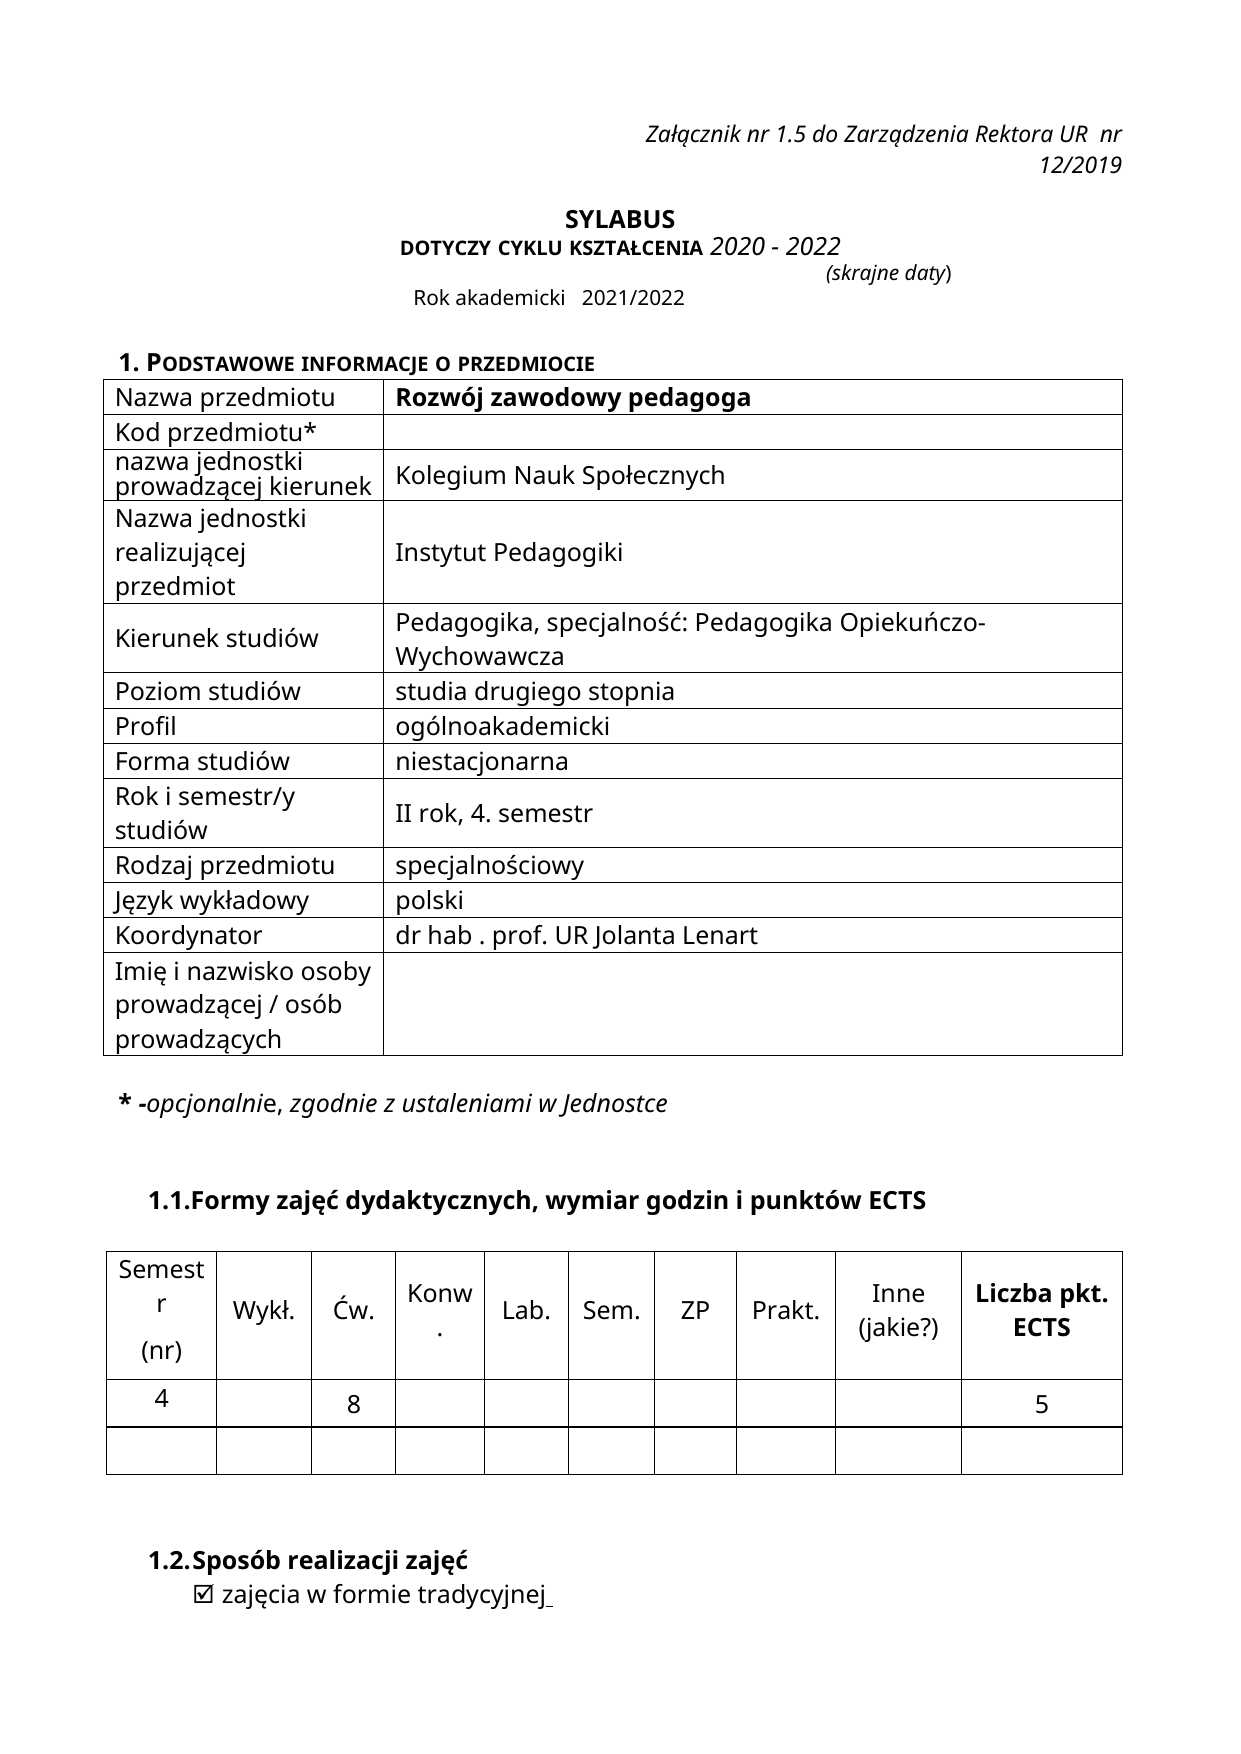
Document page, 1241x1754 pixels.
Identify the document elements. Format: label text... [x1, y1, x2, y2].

table_header Semestr (nr) [107, 1252, 216, 1379]
table_cell polski [384, 883, 1122, 917]
table_header Prakt. [737, 1252, 835, 1379]
table_cell [107, 1428, 216, 1473]
table_cell Kod przedmiotu* [104, 415, 383, 449]
table_header Inne (jakie?) [836, 1252, 961, 1379]
table_cell [569, 1428, 654, 1473]
table_cell [737, 1428, 835, 1473]
table_cell [384, 953, 1122, 1055]
table_header Lab. [485, 1252, 568, 1379]
table_cell Rodzaj przedmiotu [104, 848, 383, 882]
table_cell Instytut Pedagogiki [384, 501, 1122, 603]
table_cell studia drugiego stopnia [384, 673, 1122, 707]
table_cell nazwa jednostki prowadzącej kierunek [104, 450, 383, 500]
text 1.2. Sposób realizacji zajęć [148, 1543, 1122, 1577]
table_cell [312, 1428, 395, 1473]
table_cell [217, 1380, 311, 1426]
text 1.1.Formy zajęć dydaktycznych, wymiar godzin i punktów ECTS [148, 1183, 1122, 1217]
table_cell Profil [104, 709, 383, 742]
table_cell [384, 415, 1122, 449]
table_header Ćw. [312, 1252, 395, 1379]
text Rok akademicki 2021/2022 [118, 286, 1122, 311]
table_cell [836, 1428, 961, 1473]
table_cell niestacjonarna [384, 744, 1122, 778]
table_cell ogólnoakademicki [384, 709, 1122, 742]
table_header Liczba pkt. ECTS [962, 1252, 1122, 1379]
text * -opcjonalnie, zgodnie z ustaleniami w Jednostce [118, 1086, 1122, 1119]
table_cell Poziom studiów [104, 673, 383, 707]
table_cell 5 [962, 1380, 1122, 1426]
table_cell 8 [312, 1380, 395, 1426]
table_cell II rok, 4. semestr [384, 779, 1122, 847]
text Załącznik nr 1.5 do Zarządzenia Rektora UR nr 12/2019 [118, 118, 1122, 181]
text (skrajne daty) [118, 261, 1122, 286]
table_cell specjalnościowy [384, 848, 1122, 882]
table_cell Rok i semestr/y studiów [104, 779, 383, 847]
table_header Wykł. [217, 1252, 311, 1379]
table_cell [217, 1428, 311, 1473]
text dotyczy cyklu kształcenia 2020 - 2022 [118, 236, 1122, 261]
text 1. Podstawowe informacje o przedmiocie [118, 344, 1122, 379]
table_header Sem. [569, 1252, 654, 1379]
table_cell [836, 1380, 961, 1426]
table_cell Kolegium Nauk Społecznych [384, 450, 1122, 500]
text SYLABUS [118, 201, 1122, 236]
table_cell Pedagogika, specjalność: Pedagogika Opiekuńczo-Wychowawcza [384, 604, 1122, 672]
table_cell [655, 1380, 736, 1426]
table_cell Koordynator [104, 918, 383, 952]
table_cell [655, 1428, 736, 1473]
table_header ZP [655, 1252, 736, 1379]
table_header Konw. [396, 1252, 484, 1379]
table_header Nazwa przedmiotu [104, 380, 383, 414]
table_cell [396, 1380, 484, 1426]
table_cell [396, 1428, 484, 1473]
table_cell [962, 1428, 1122, 1473]
table_cell Imię i nazwisko osoby prowadzącej / osób prowadzących [104, 953, 383, 1055]
table_cell [485, 1380, 568, 1426]
table_cell Kierunek studiów [104, 604, 383, 672]
table_cell Język wykładowy [104, 883, 383, 917]
table_cell Nazwa jednostki realizującej przedmiot [104, 501, 383, 603]
table_cell [569, 1380, 654, 1426]
table_header Rozwój zawodowy pedagoga [384, 380, 1122, 414]
table_cell 4 [107, 1380, 216, 1426]
table_cell [737, 1380, 835, 1426]
table_cell Forma studiów [104, 744, 383, 778]
text zajęcia w formie tradycyjnej [192, 1577, 1122, 1611]
table_cell dr hab . prof. UR Jolanta Lenart [384, 918, 1122, 952]
table_cell [485, 1428, 568, 1473]
